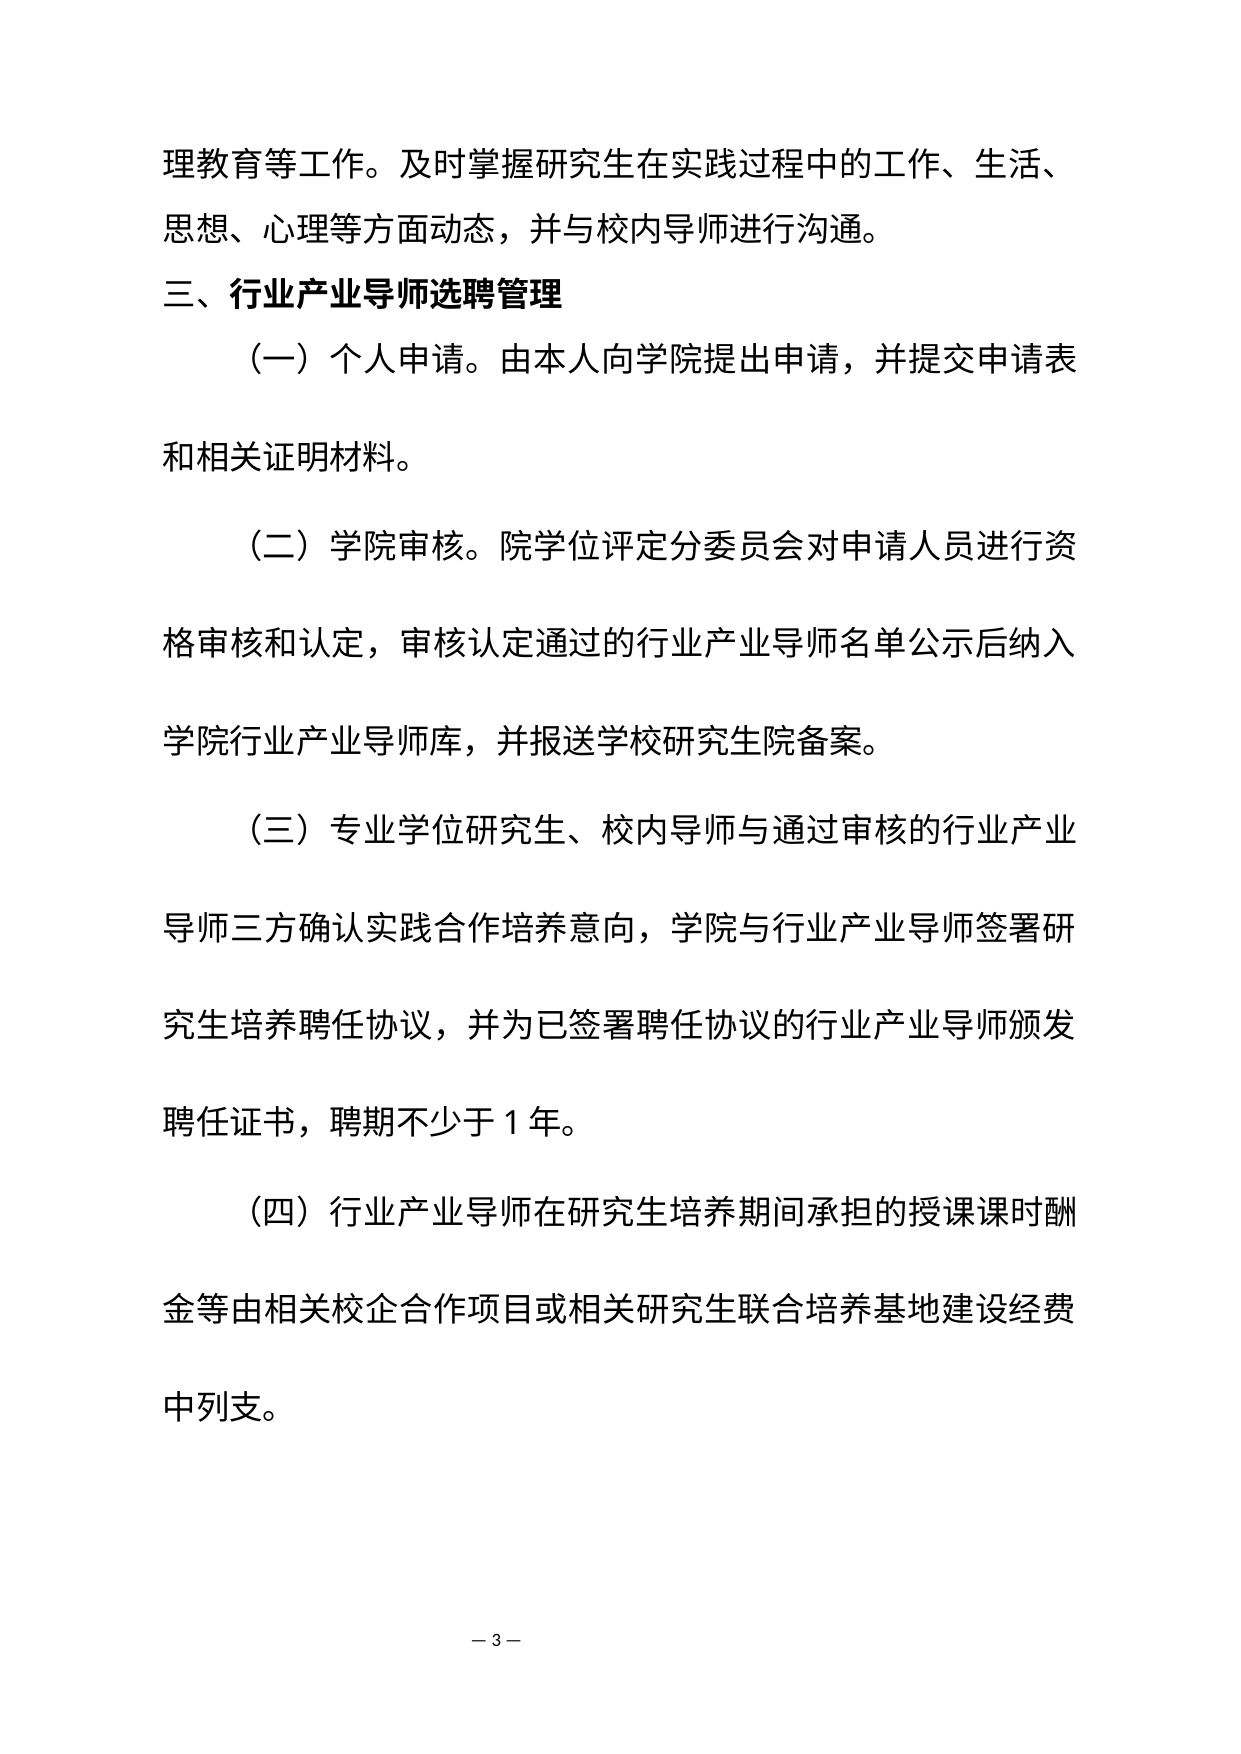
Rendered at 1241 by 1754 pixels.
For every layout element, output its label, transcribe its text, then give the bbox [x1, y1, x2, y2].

list 专业学位研究生、校内导师与通过审核的行业产业导师三方确认实践合作培养意向，学院与行业产业导师签署研究生培养聘任协议，并为已签署聘任协议的行业产业导师颁发聘任证书，聘期不少于1年。 [162, 795, 1078, 1153]
list 行业产业导师在研究生培养期间承担的授课课时酬金等由相关校企合作项目或相关研究生联合培养基地建设经费中列支。 [162, 1177, 1078, 1437]
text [162, 130, 1078, 260]
list 学院审核。院学位评定分委员会对申请人员进行资格审核和认定，审核认定通过的行业产业导师名单公示后纳入学院行业产业导师库，并报送学校研究生院备案。 [162, 511, 1078, 771]
list 个人申请。由本人向学院提出申请，并提交申请表和相关证明材料。 [162, 325, 1078, 487]
list 行业产业导师选聘管理 [162, 260, 1078, 325]
